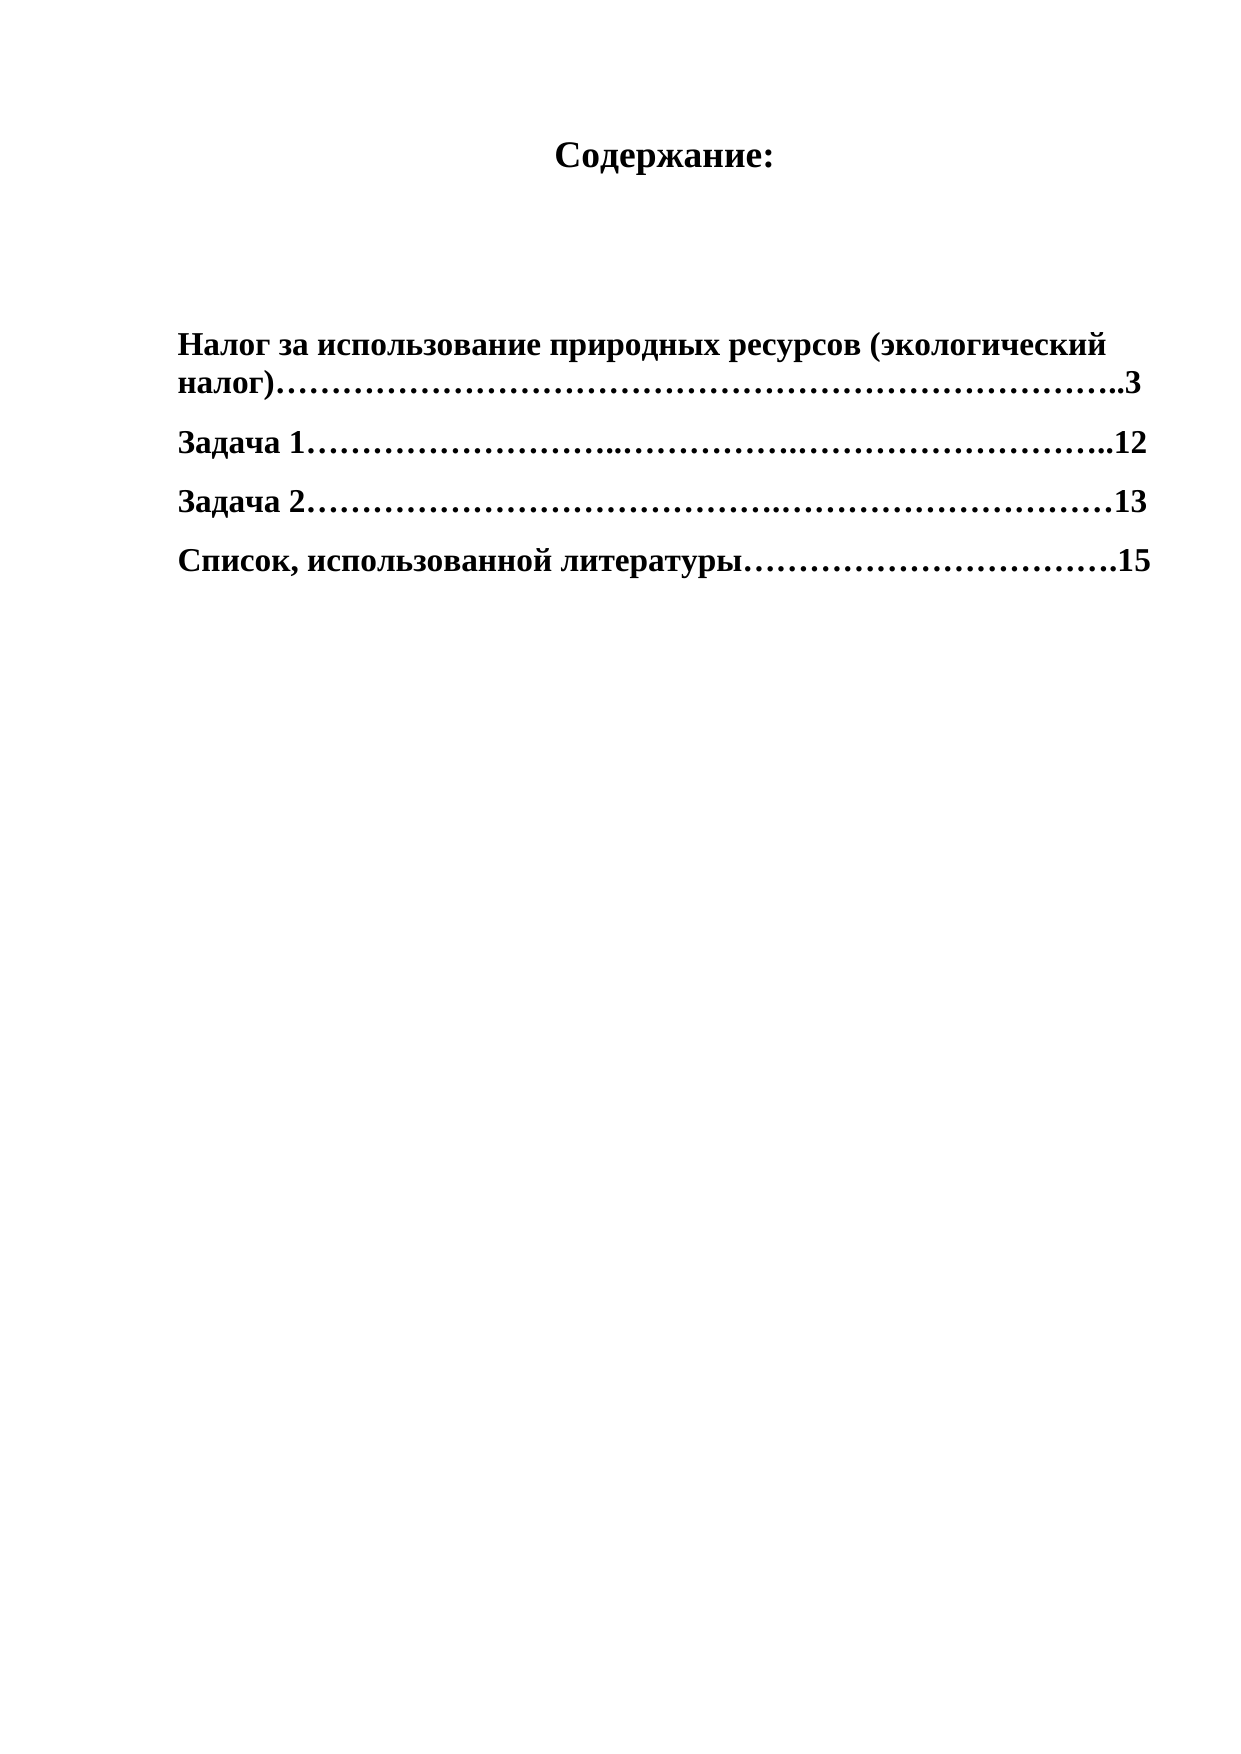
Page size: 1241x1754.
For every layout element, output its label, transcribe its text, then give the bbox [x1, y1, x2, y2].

text Налог за использование природных ресурсов (экологический налог)…………………………………………………………………..3 [177, 324, 1152, 401]
text Задача 2…………………………………….…………………………13 [177, 481, 1152, 519]
text Список, использованной литературы…………………………….15 [177, 540, 1152, 578]
text Содержание: [177, 132, 1152, 176]
text Задача 1………………………..…………….………………………..12 [177, 422, 1152, 460]
